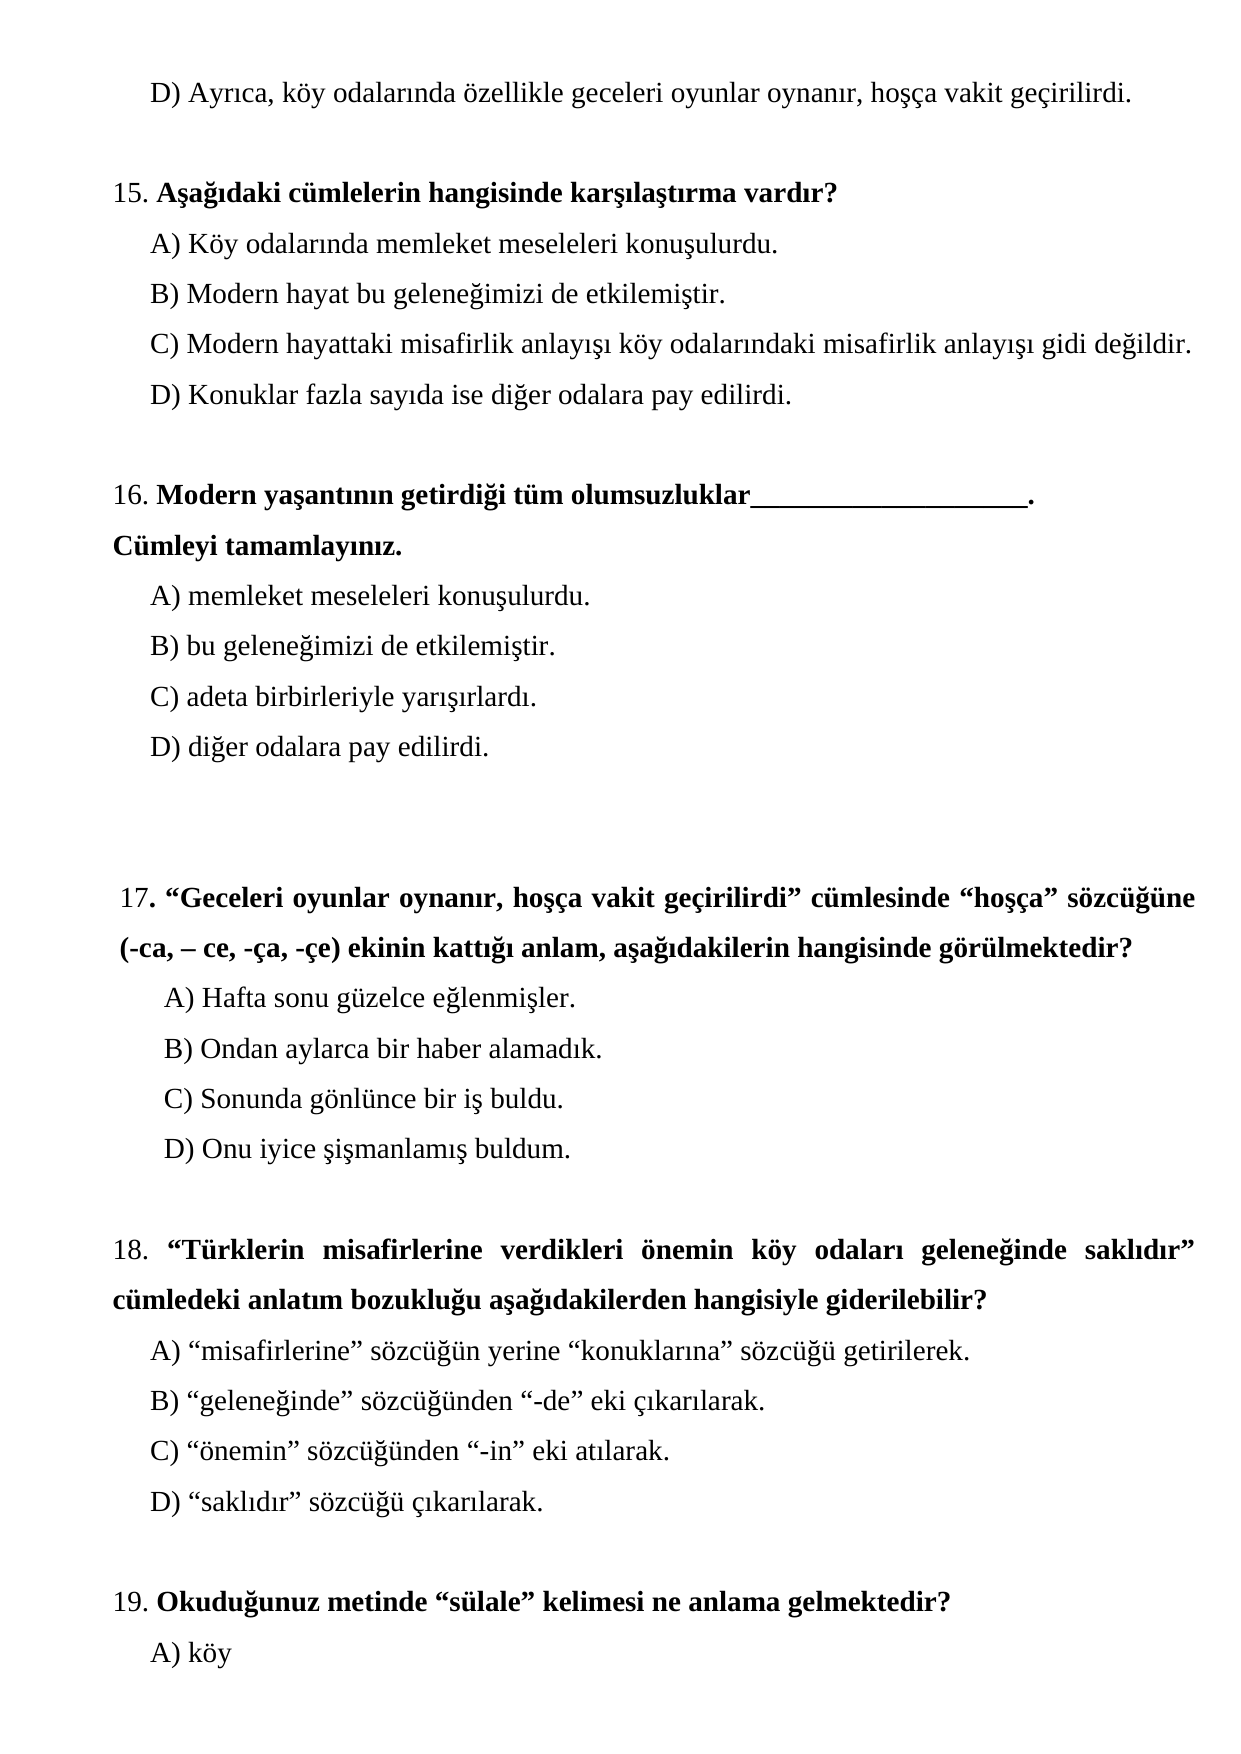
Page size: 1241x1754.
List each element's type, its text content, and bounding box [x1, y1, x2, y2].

text 16. Modern yaşantının getirdiği tüm olumsuzluklar___________________. [112, 477, 1196, 511]
list D) Konuklar fazla sayıda ise diğer odalara pay edilirdi. [150, 377, 1196, 410]
list C) adeta birbirleriyle yarışırlardı. [150, 679, 1196, 712]
list A) Köy odalarında memleket meseleleri konuşulurdu. [150, 226, 1196, 259]
list B) Modern hayat bu geleneğimizi de etkilemiştir. [150, 276, 1196, 310]
list D) “saklıdır” sözcüğü çıkarılarak. [150, 1484, 1196, 1517]
list D) Ayrıca, köy odalarında özellikle geceleri oyunlar oynanır, hoşça vakit geçirilirdi. [150, 75, 1196, 108]
text 18. “Türklerin misafirlerine verdikleri önemin köy odaları geleneğinde saklıdır” cümledeki anlatım bozukluğu aşağıdakilerden hangisiyle giderilebilir? [112, 1232, 1196, 1316]
text Cümleyi tamamlayınız. [112, 528, 1196, 561]
text D) Onu iyice şişmanlamış buldum. [164, 1132, 1196, 1165]
list A) memleket meseleleri konuşulurdu. [150, 578, 1196, 612]
text A) Hafta sonu güzelce eğlenmişler. [164, 981, 1196, 1014]
list C) “önemin” sözcüğünden “-in” eki atılarak. [150, 1433, 1196, 1467]
list B) “geleneğinde” sözcüğünden “-de” eki çıkarılarak. [150, 1383, 1196, 1417]
text C) Sonunda gönlünce bir iş buldu. [164, 1081, 1196, 1115]
list A) köy [150, 1635, 1196, 1668]
text 19. Okuduğunuz metinde “sülale” kelimesi ne anlama gelmektedir? [112, 1584, 1196, 1618]
text 17. “Geceleri oyunlar oynanır, hoşça vakit geçirilirdi” cümlesinde “hoşça” sözcüğüne (-ca, – ce, -ça, -çe) ekinin kattığı anlam, aşağıdakilerin hangisinde görülmektedir? [119, 880, 1196, 964]
text 15. Aşağıdaki cümlelerin hangisinde karşılaştırma vardır? [112, 176, 1196, 209]
text B) Ondan aylarca bir haber alamadık. [164, 1031, 1196, 1064]
list D) diğer odalara pay edilirdi. [150, 729, 1196, 763]
list A) “misafirlerine” sözcüğün yerine “konuklarına” sözcüğü getirilerek. [150, 1333, 1196, 1366]
list C) Modern hayattaki misafirlik anlayışı köy odalarındaki misafirlik anlayışı gidi değildir. [150, 327, 1196, 360]
list B) bu geleneğimizi de etkilemiştir. [150, 628, 1196, 662]
